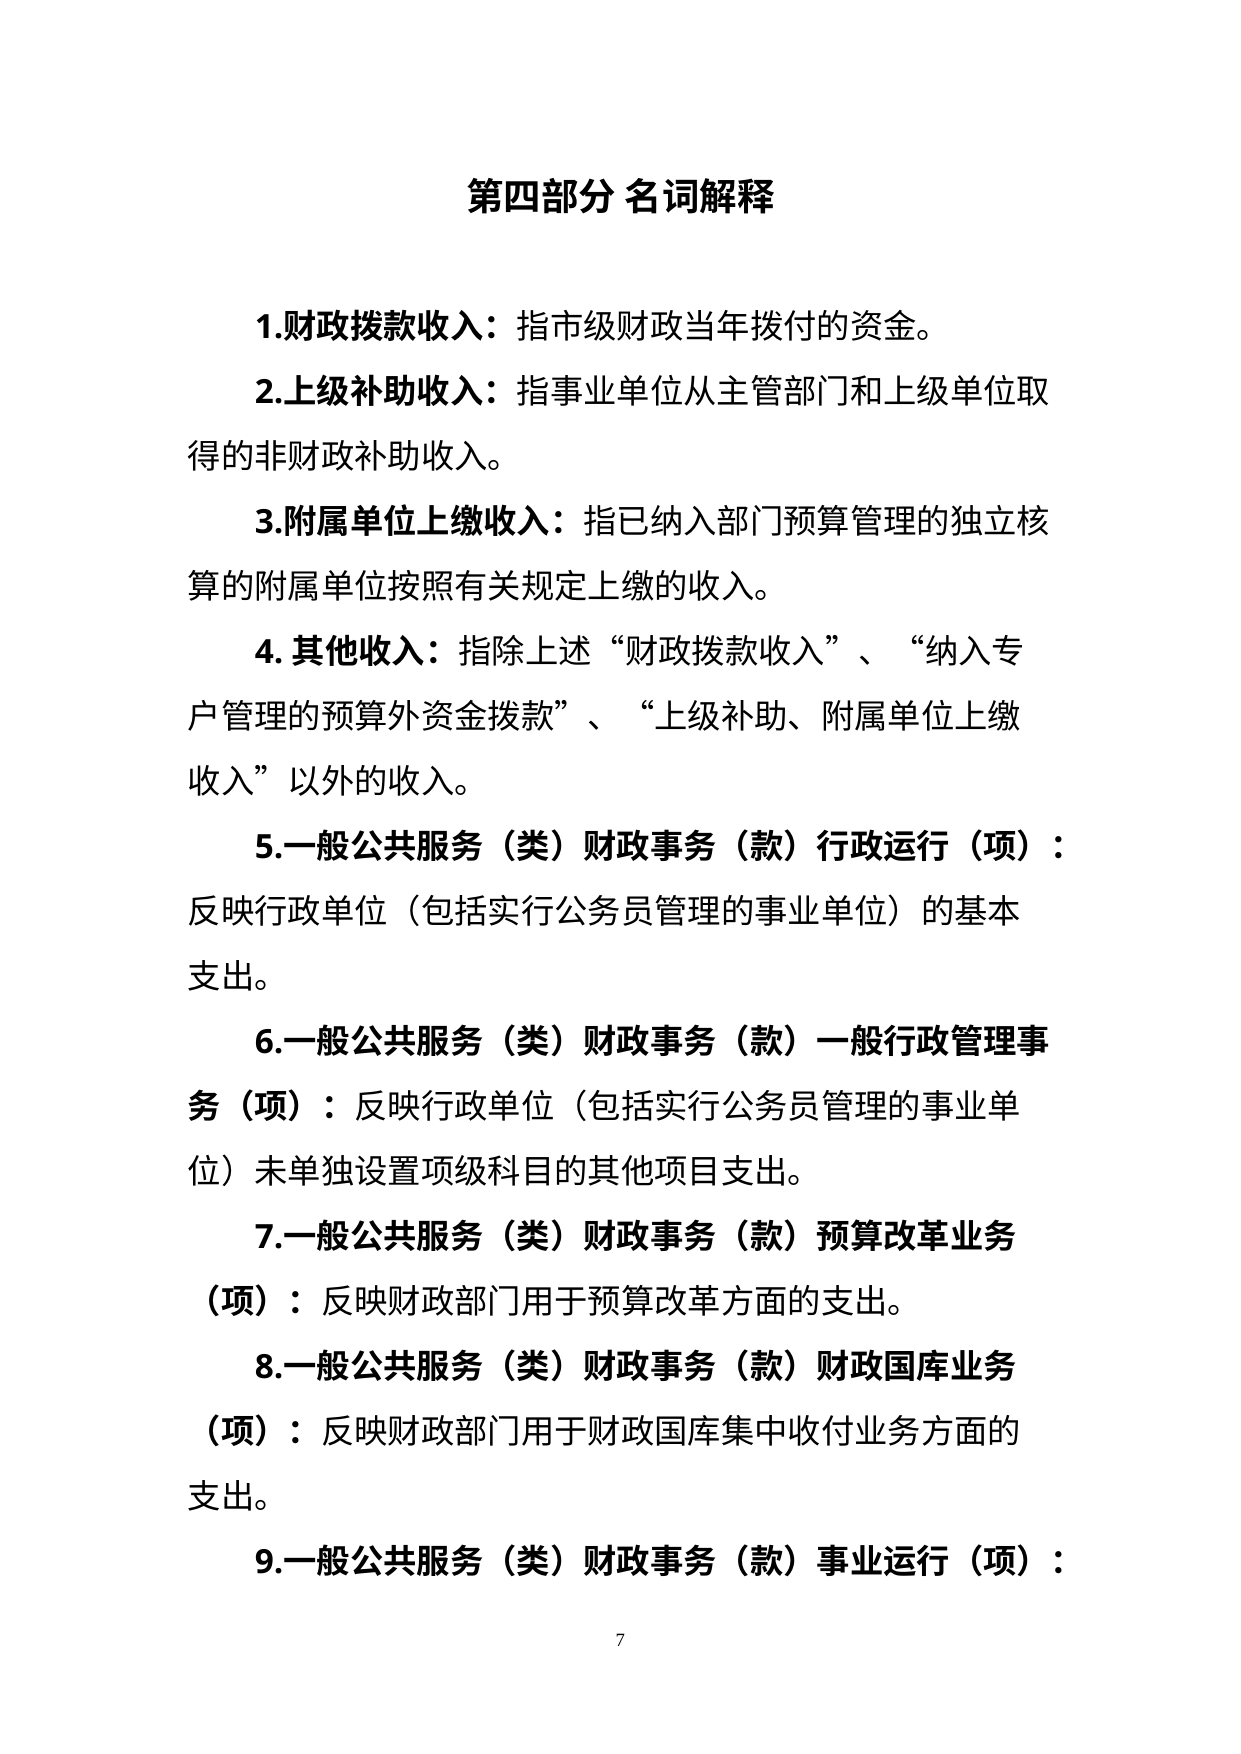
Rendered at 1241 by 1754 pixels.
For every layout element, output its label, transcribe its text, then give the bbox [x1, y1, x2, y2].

text 6.一般公共服务（类）财政事务（款）一般行政管理事务（项）：反映行政单位（包括实行公务员管理的事业单位）未单独设置项级科目的其他项目支出。 [187, 1007, 1053, 1202]
text 1.财政拨款收入：指市级财政当年拨付的资金。 [187, 292, 1053, 357]
text 第四部分 名词解释 [187, 162, 1053, 227]
text 7.一般公共服务（类）财政事务（款）预算改革业务（项）：反映财政部门用于预算改革方面的支出。 [187, 1202, 1053, 1332]
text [187, 1527, 1053, 1592]
text 3.附属单位上缴收入：指已纳入部门预算管理的独立核算的附属单位按照有关规定上缴的收入。 [187, 487, 1053, 617]
text 8.一般公共服务（类）财政事务（款）财政国库业务（项）：反映财政部门用于财政国库集中收付业务方面的支出。 [187, 1332, 1053, 1527]
text 2.上级补助收入：指事业单位从主管部门和上级单位取得的非财政补助收入。 [187, 357, 1053, 487]
text 5.一般公共服务（类）财政事务（款）行政运行（项）：反映行政单位（包括实行公务员管理的事业单位）的基本支出。 [187, 812, 1053, 1007]
text 4. 其他收入：指除上述“财政拨款收入”、“纳入专户管理的预算外资金拨款”、“上级补助、附属单位上缴收入”以外的收入。 [187, 617, 1053, 812]
